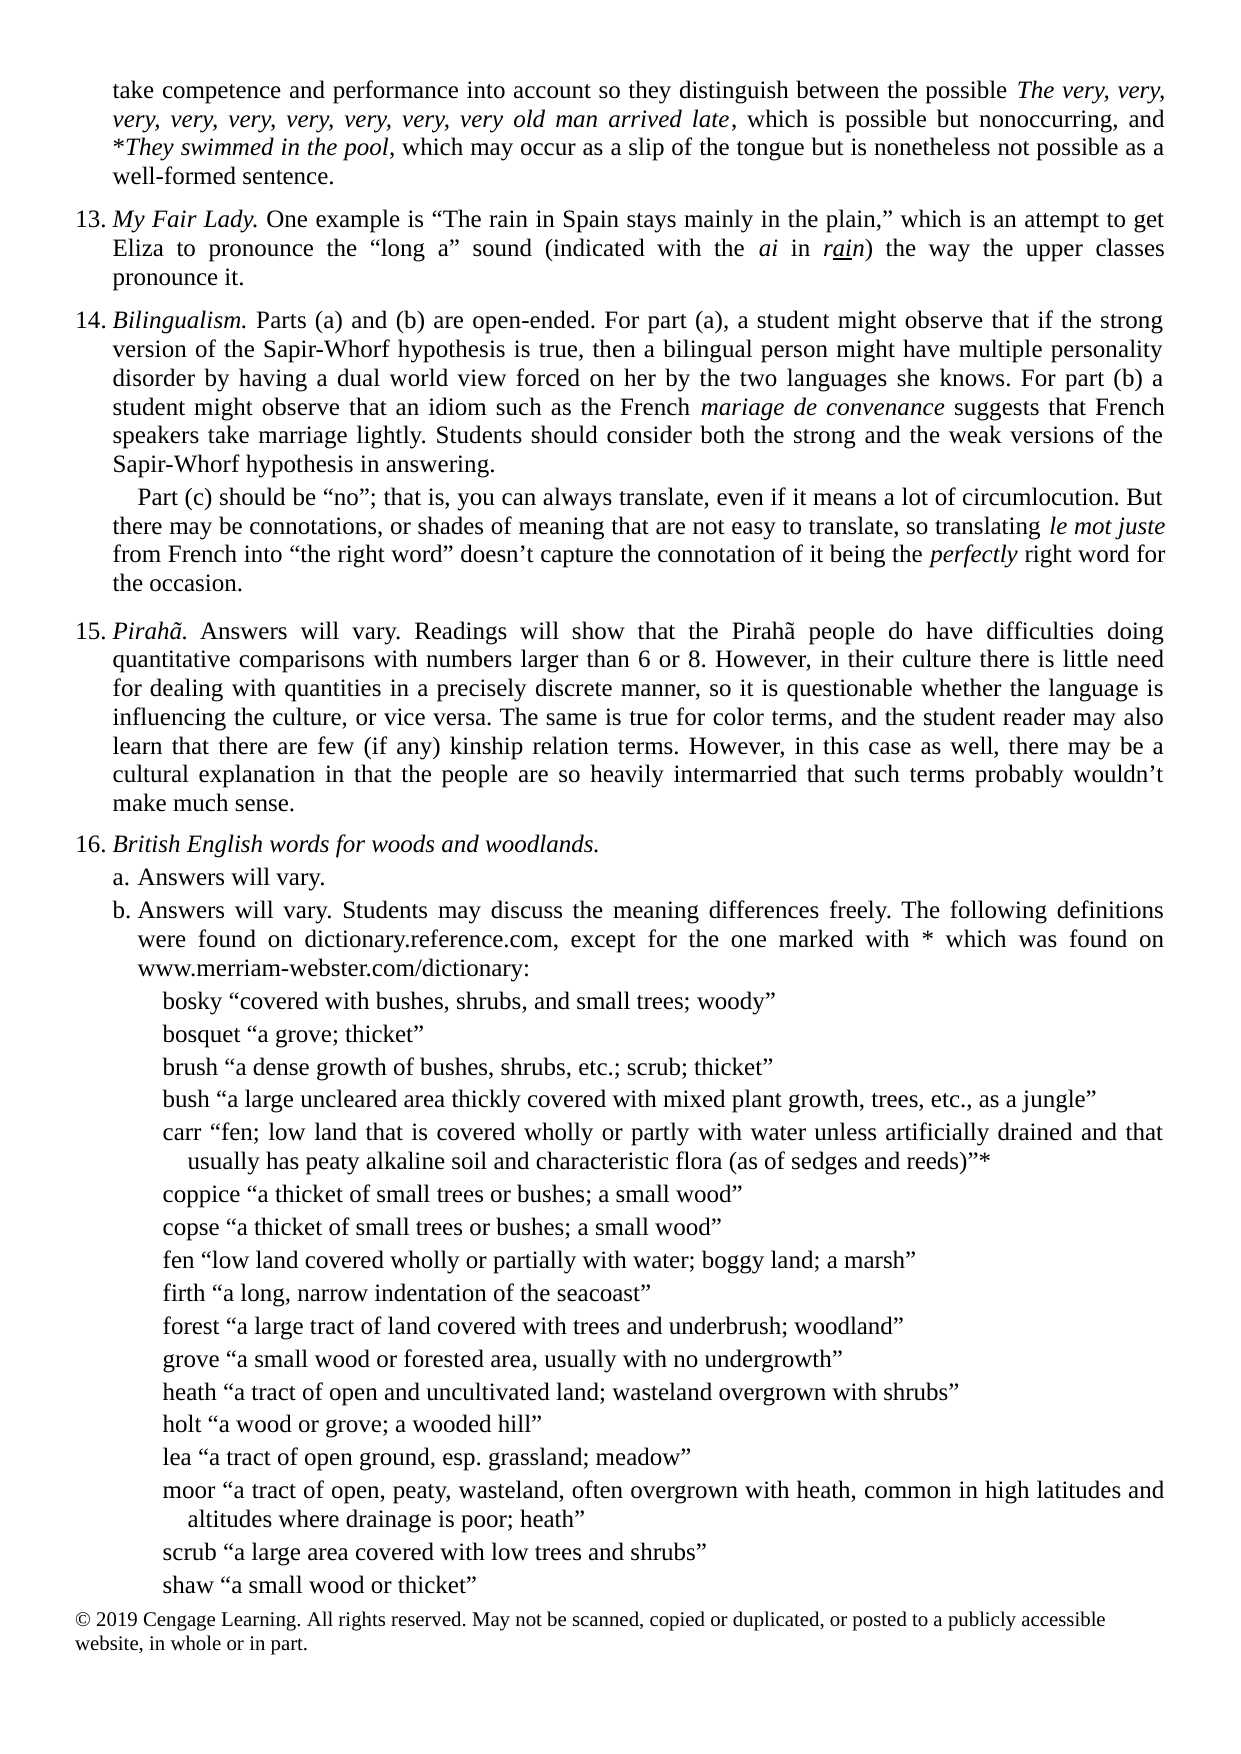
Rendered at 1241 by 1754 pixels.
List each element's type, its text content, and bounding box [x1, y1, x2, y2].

text 16. British English words for woods and woodlands. [75, 829, 1165, 858]
text Part (c) should be “no”; that is, you can always translate, even if it means a lot of circumlocution. But there may be connotations, or shades of meaning that are not easy to translate, so translating le mot juste from French into “the right word” doesn’t capture the connotation of it being the perfectly right word for the occasion. [112, 482, 1165, 597]
text heath “a tract of open and uncultivated land; wasteland overgrown with shrubs” [162, 1377, 1165, 1405]
text fen “low land covered wholly or partially with water; boggy land; a marsh” [162, 1245, 1165, 1274]
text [75, 75, 1165, 190]
text holt “a wood or grove; a wooded hill” [162, 1409, 1165, 1438]
text 15. Pirahã. Answers will vary. Readings will show that the Pirahã people do have difficulties doing quantitative comparisons with numbers larger than 6 or 8. However, in their culture there is little need for dealing with quantities in a precisely discrete manner, so it is questionable whether the language is influencing the culture, or vice versa. The same is true for color terms, and the student reader may also learn that there are few (if any) kinship relation terms. However, in this case as well, there may be a cultural explanation in that the people are so heavily intermarried that such terms probably wouldn’t make much sense. [75, 616, 1165, 817]
text b. Answers will vary. Students may discuss the meaning differences freely. The following definitions were found on dictionary.reference.com, except for the one marked with * which was found on www.merriam-webster.com/dictionary: [112, 895, 1165, 982]
text bosky “covered with bushes, shrubs, and small trees; woody” [162, 986, 1165, 1014]
text 14. Bilingualism. Parts (a) and (b) are open-ended. For part (a), a student might observe that if the strong version of the Sapir-Whorf hypothesis is true, then a bilingual person might have multiple personality disorder by having a dual world view forced on her by the two languages she knows. For part (b) a student might observe that an idiom such as the French mariage de convenance suggests that French speakers take marriage lightly. Students should consider both the strong and the weak versions of the Sapir-Whorf hypothesis in answering. [75, 305, 1165, 478]
text moor “a tract of open, peaty, wasteland, often overgrown with heath, common in high latitudes and altitudes where drainage is poor; heath” [162, 1475, 1165, 1533]
text brush “a dense growth of bushes, shrubs, etc.; scrub; thicket” [162, 1052, 1165, 1080]
text a. Answers will vary. [112, 862, 1165, 891]
text shaw “a small wood or thicket” [162, 1570, 1165, 1599]
text carr “fen; low land that is covered wholly or partly with water unless artificially drained and that usually has peaty alkaline soil and characteristic flora (as of sedges and reeds)”* [162, 1117, 1165, 1175]
text lea “a tract of open ground, esp. grassland; meadow” [162, 1442, 1165, 1471]
text forest “a large tract of land covered with trees and underbrush; woodland” [162, 1311, 1165, 1339]
text firth “a long, narrow indentation of the seacoast” [162, 1278, 1165, 1307]
text coppice “a thicket of small trees or bushes; a small wood” [162, 1179, 1165, 1208]
text 13. My Fair Lady. One example is “The rain in Spain stays mainly in the plain,” which is an attempt to get Eliza to pronounce the “long a” sound (indicated with the ai in rain) the way the upper classes pronounce it. [75, 204, 1165, 291]
text copse “a thicket of small trees or bushes; a small wood” [162, 1212, 1165, 1241]
text scrub “a large area covered with low trees and shrubs” [162, 1537, 1165, 1566]
text bosquet “a grove; thicket” [162, 1019, 1165, 1047]
text bush “a large uncleared area thickly covered with mixed plant growth, trees, etc., as a jungle” [162, 1084, 1165, 1113]
text grove “a small wood or forested area, usually with no undergrowth” [162, 1344, 1165, 1372]
